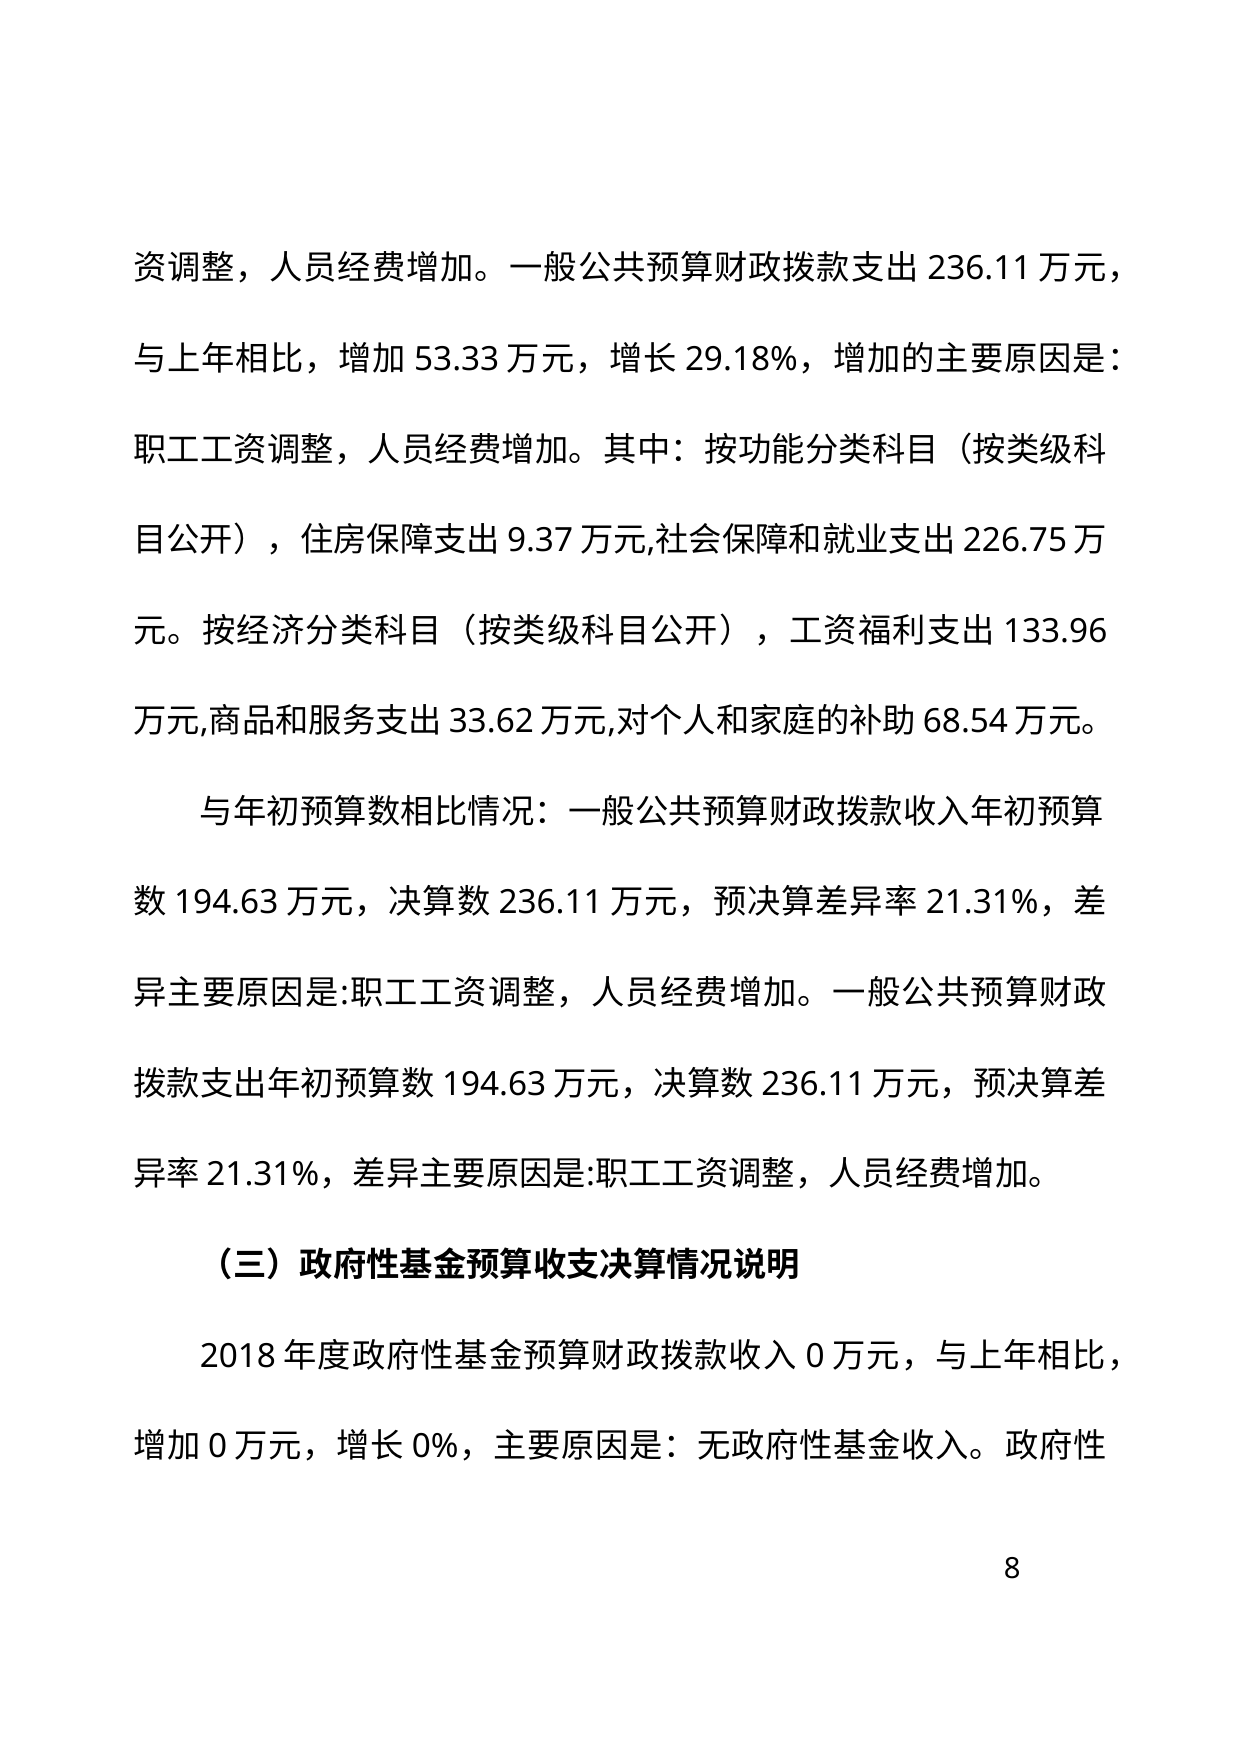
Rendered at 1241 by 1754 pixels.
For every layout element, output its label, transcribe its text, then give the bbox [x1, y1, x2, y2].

text 与年初预算数相比情况：一般公共预算财政拨款收入年初预算数194.63万元，决算数236.11万元，预决算差异率21.31%，差异主要原因是:职工工资调整，人员经费增加。一般公共预算财政拨款支出年初预算数194.63万元，决算数236.11万元，预决算差异率21.31%，差异主要原因是:职工工资调整，人员经费增加。 [133, 764, 1107, 1217]
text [133, 220, 1107, 764]
text （三）政府性基金预算收支决算情况说明 [133, 1217, 1107, 1307]
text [133, 1307, 1107, 1489]
